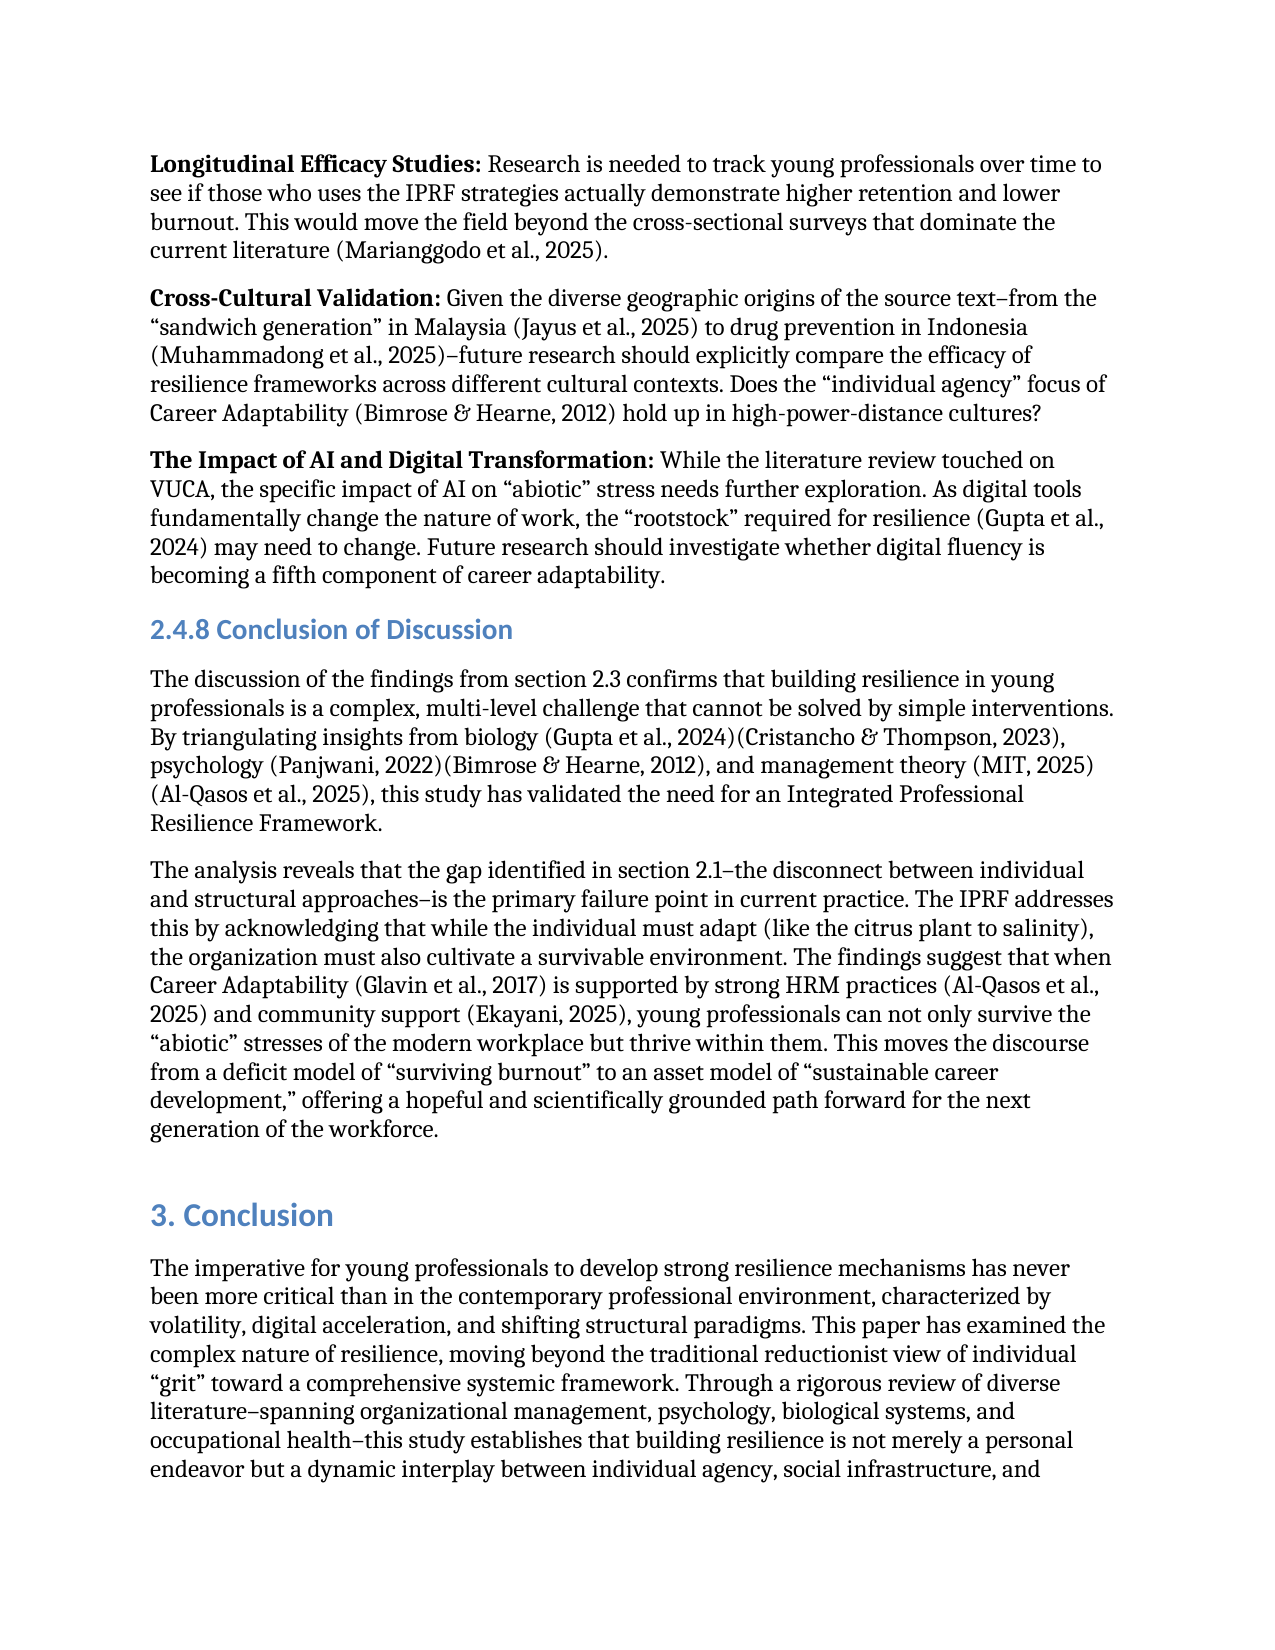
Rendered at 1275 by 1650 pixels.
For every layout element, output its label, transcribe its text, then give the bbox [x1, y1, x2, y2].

text Longitudinal Efficacy Studies: Research is needed to track young professionals over time to see if those who uses the IPRF strategies actually demonstrate higher retention and lower burnout. This would move the field beyond the cross-sectional surveys that dominate the current literature (Marianggodo et al., 2025). [150, 150, 1125, 265]
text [150, 1253, 1125, 1483]
subtitle 3. Conclusion [150, 1194, 1125, 1235]
text The Impact of AI and Digital Transformation: While the literature review touched on VUCA, the specific impact of AI on “abiotic” stress needs further exploration. As digital tools fundamentally change the nature of work, the “rootstock” required for resilience (Gupta et al., 2024) may need to change. Future research should investigate whether digital fluency is becoming a fifth component of career adaptability. [150, 446, 1125, 590]
text The analysis reveals that the gap identified in section 2.1–the disconnect between individual and structural approaches–is the primary failure point in current practice. The IPRF addresses this by acknowledging that while the individual must adapt (like the citrus plant to salinity), the organization must also cultivate a survivable environment. The findings suggest that when Career Adaptability (Glavin et al., 2017) is supported by strong HRM practices (Al-Qasos et al., 2025) and community support (Ekayani, 2025), young professionals can not only survive the “abiotic” stresses of the modern workplace but thrive within them. This moves the discourse from a deficit model of “surviving burnout” to an asset model of “sustainable career development,” offering a hopeful and scientifically grounded path forward for the next generation of the workforce. [150, 856, 1125, 1144]
text The discussion of the findings from section 2.3 confirms that building resilience in young professionals is a complex, multi-level challenge that cannot be solved by simple interventions. By triangulating insights from biology (Gupta et al., 2024)(Cristancho & Thompson, 2023), psychology (Panjwani, 2022)(Bimrose & Hearne, 2012), and management theory (MIT, 2025)(Al-Qasos et al., 2025), this study has validated the need for an Integrated Professional Resilience Framework. [150, 665, 1125, 838]
subtitle 2.4.8 Conclusion of Discussion [150, 611, 1125, 646]
text Cross-Cultural Validation: Given the diverse geographic origins of the source text–from the “sandwich generation” in Malaysia (Jayus et al., 2025) to drug prevention in Indonesia (Muhammadong et al., 2025)–future research should explicitly compare the efficacy of resilience frameworks across different cultural contexts. Does the “individual agency” focus of Career Adaptability (Bimrose & Hearne, 2012) hold up in high-power-distance cultures? [150, 284, 1125, 427]
